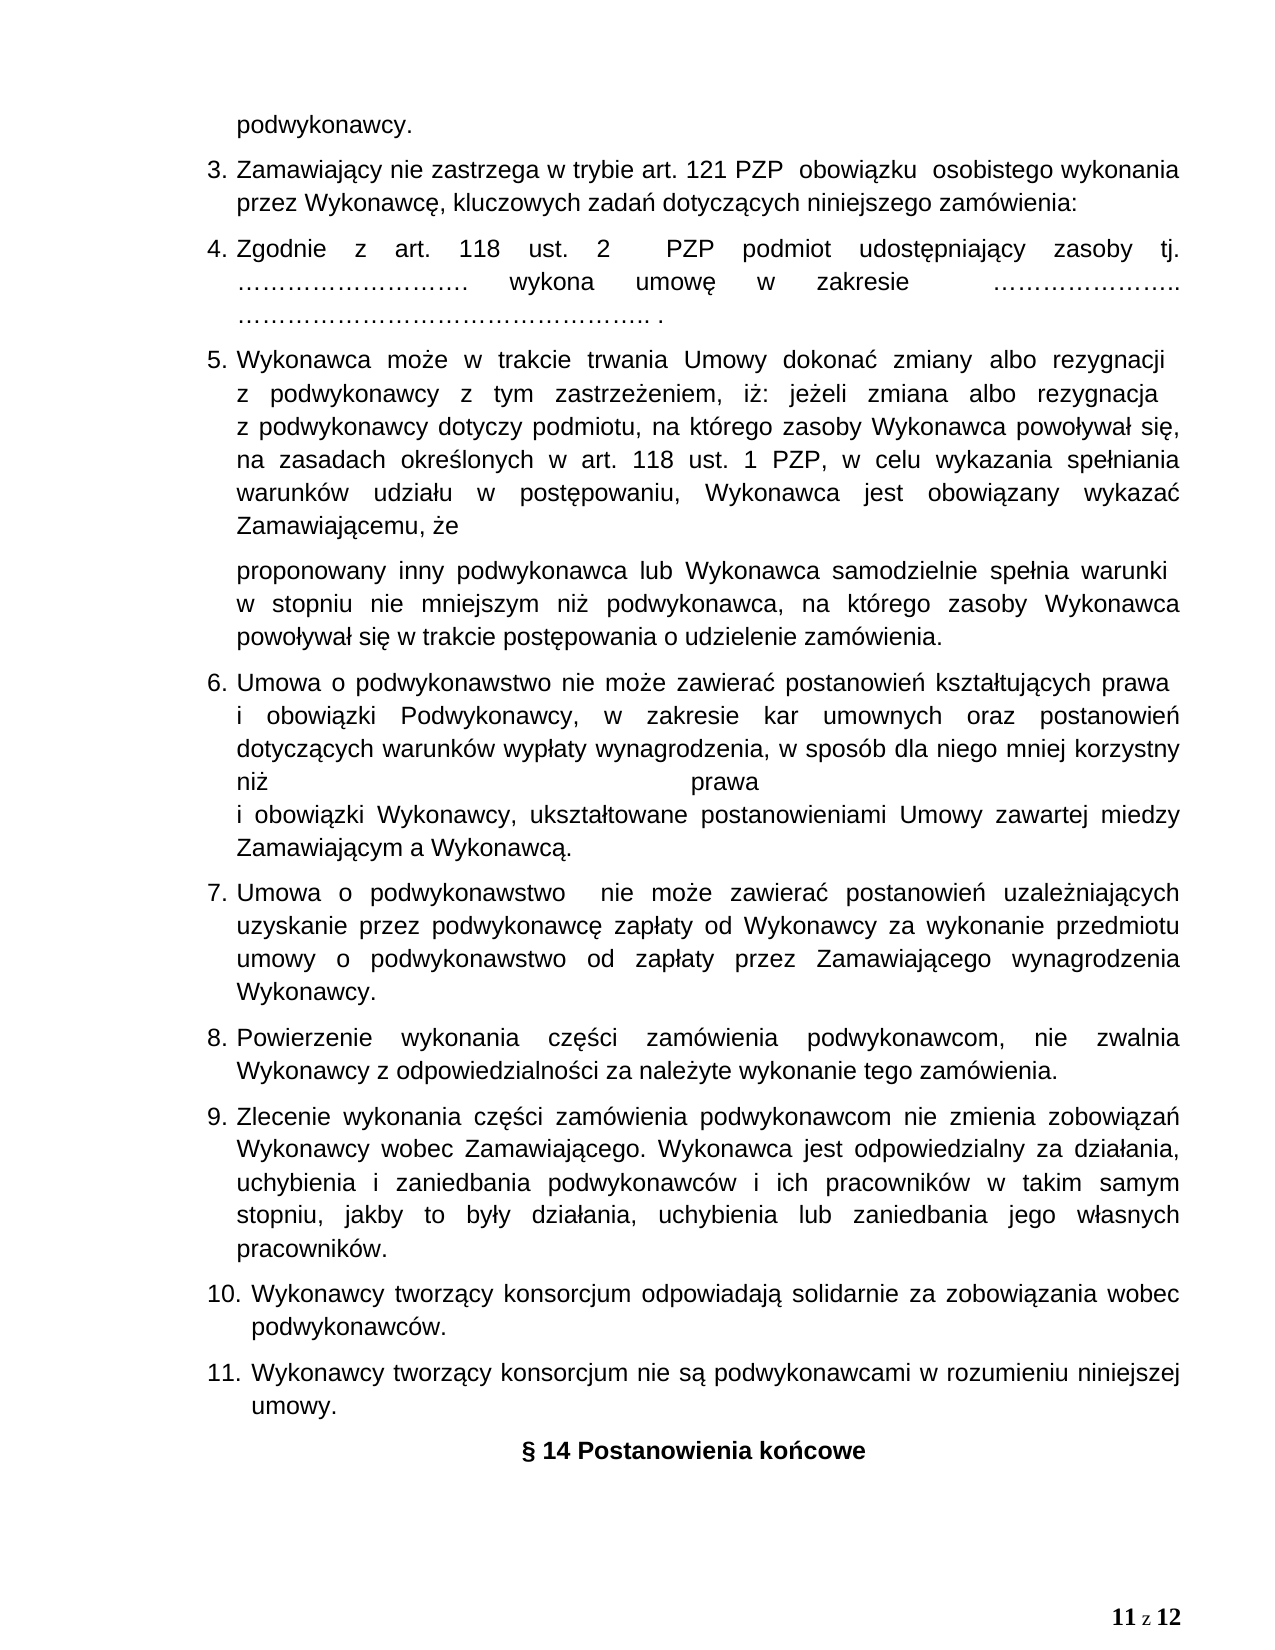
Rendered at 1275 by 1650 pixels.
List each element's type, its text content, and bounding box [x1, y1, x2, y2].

list Powierzenie wykonania części zamówienia podwykonawcom, nie zwalnia Wykonawcy z odpowiedzialności za należyte wykonanie tego zamówienia. [207, 1023, 1181, 1085]
list Wykonawcy tworzący konsorcjum nie są podwykonawcami w rozumieniu niniejszej umowy. [207, 1358, 1181, 1419]
list Zgodnie z art. 118 ust. 2 PZP podmiot udostępniający zasoby tj. ………………………. wykona umowę w zakresie …………………..………………………………………….. . [207, 234, 1181, 329]
list Zamawiający nie zastrzega w trybie art. 121 PZP obowiązku osobistego wykonania przez Wykonawcę, kluczowych zadań dotyczących niniejszego zamówienia: [207, 155, 1181, 217]
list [207, 110, 1181, 139]
list Wykonawca może w trakcie trwania Umowy dokonać zmiany albo rezygnacji z podwykonawcy z tym zastrzeżeniem, iż: jeżeli zmiana albo rezygnacja z podwykonawcy dotyczy podmiotu, na którego zasoby Wykonawca powoływał się, na zasadach określonych w art. 118 ust. 1 PZP, w celu wykazania spełniania warunków udziału w postępowaniu, Wykonawca jest obowiązany wykazać Zamawiającemu, że [207, 346, 1181, 539]
list Umowa o podwykonawstwo nie może zawierać postanowień kształtujących prawa i obowiązki Podwykonawcy, w zakresie kar umownych oraz postanowień dotyczących warunków wypłaty wynagrodzenia, w sposób dla niego mniej korzystny niż prawa i obowiązki Wykonawcy, ukształtowane postanowieniami Umowy zawartej miedzy Zamawiającym a Wykonawcą. [207, 668, 1181, 862]
list Zlecenie wykonania części zamówienia podwykonawcom nie zmienia zobowiązań Wykonawcy wobec Zamawiającego. Wykonawca jest odpowiedzialny za działania, uchybienia i zaniedbania podwykonawców i ich pracowników w takim samym stopniu, jakby to były działania, uchybienia lub zaniedbania jego własnych pracowników. [207, 1101, 1181, 1262]
list Umowa o podwykonawstwo nie może zawierać postanowień uzależniających uzyskanie przez podwykonawcę zapłaty od Wykonawcy za wykonanie przedmiotu umowy o podwykonawstwo od zapłaty przez Zamawiającego wynagrodzenia Wykonawcy. [207, 878, 1181, 1006]
text § 14 Postanowienia końcowe [207, 1436, 1181, 1465]
list proponowany inny podwykonawca lub Wykonawca samodzielnie spełnia warunki w stopniu nie mniejszym niż podwykonawca, na którego zasoby Wykonawca powoływał się w trakcie postępowania o udzielenie zamówienia. [236, 556, 1181, 651]
list Wykonawcy tworzący konsorcjum odpowiadają solidarnie za zobowiązania wobec podwykonawców. [207, 1279, 1181, 1341]
